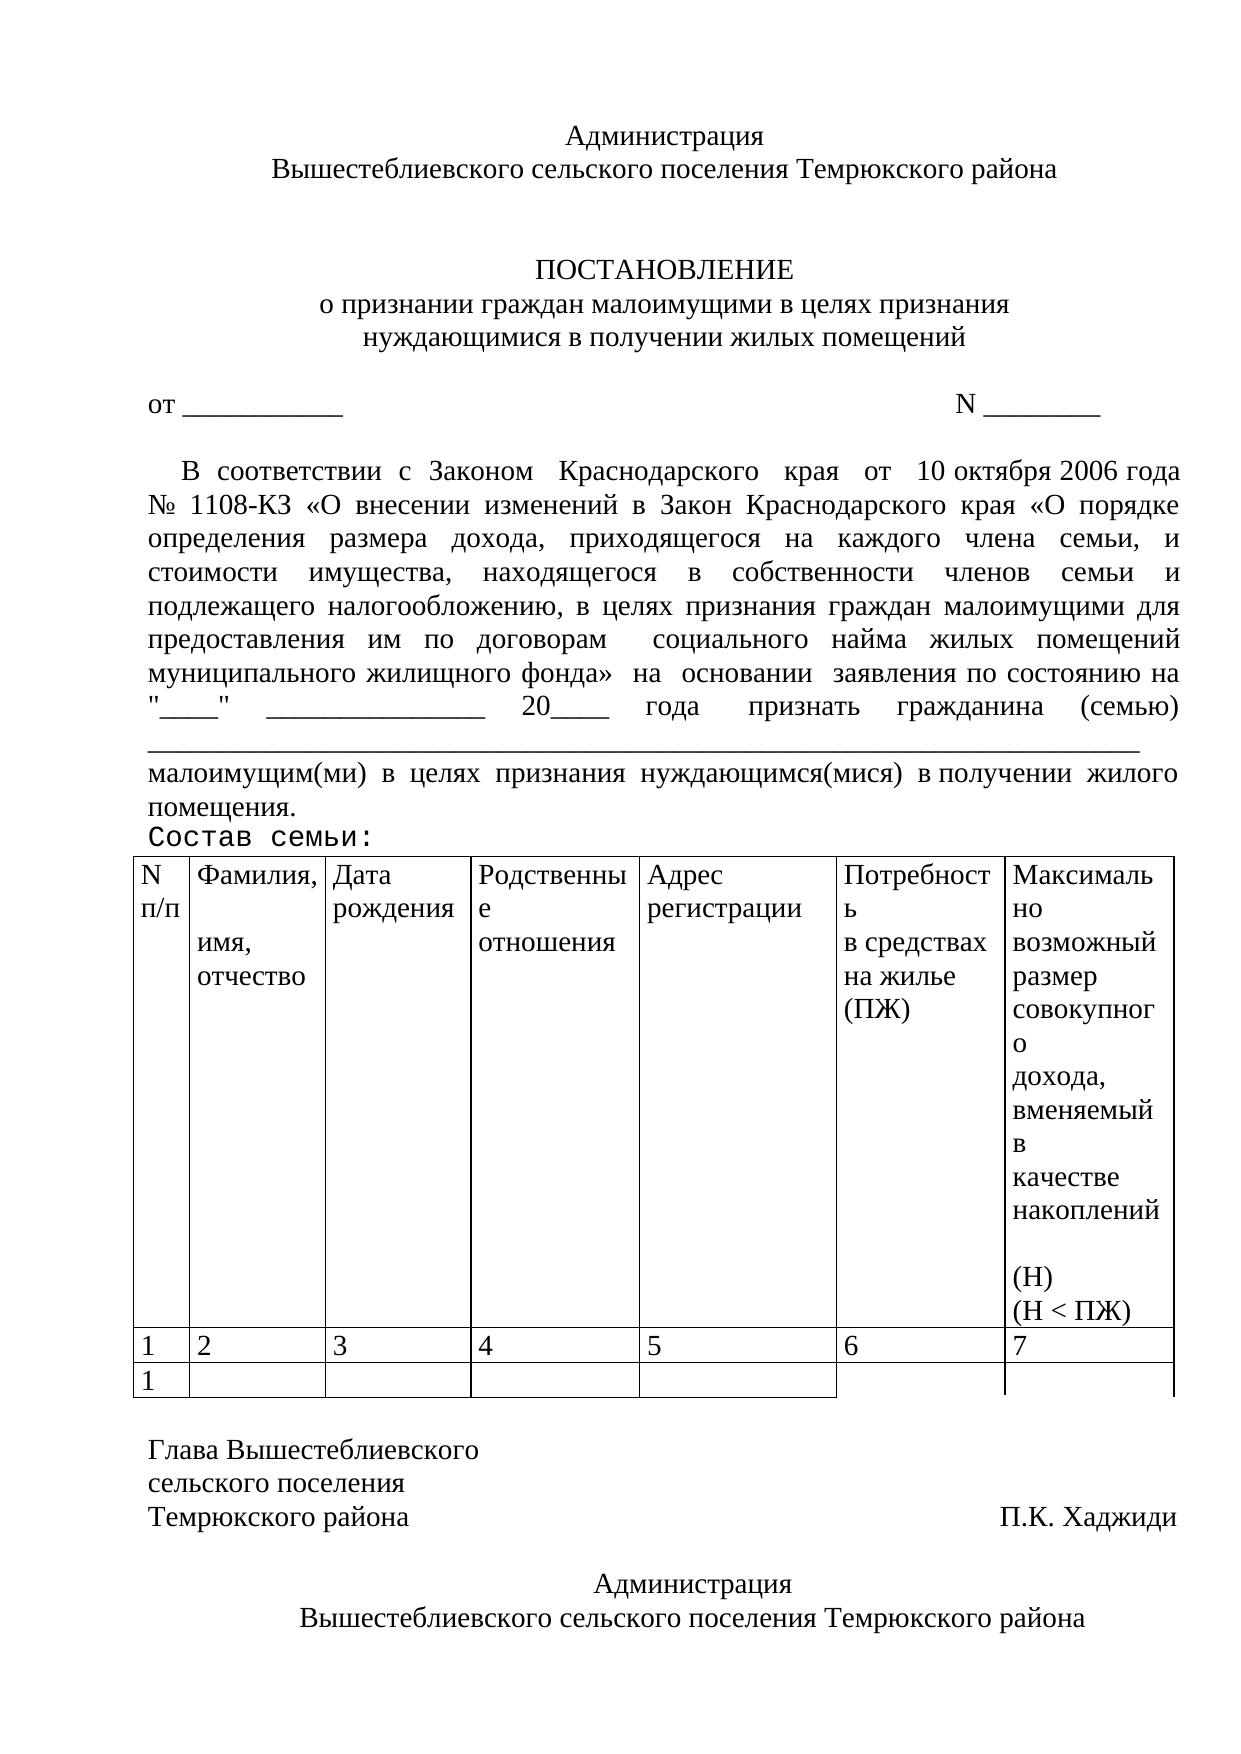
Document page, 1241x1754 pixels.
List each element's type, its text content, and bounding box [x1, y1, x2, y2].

table_cell 4 [472, 1328, 639, 1362]
table_header Адрес регистрации [640, 857, 836, 1327]
text сельского поселения [148, 1466, 1181, 1499]
table_header Фамилия, имя, отчество [190, 857, 325, 1327]
table_cell [326, 1363, 470, 1397]
table_header N п/п [134, 857, 189, 1327]
text Вышестеблиевского сельского поселения Темрюкского района [148, 152, 1181, 185]
text Вышестеблиевского сельского поселения Темрюкского района [148, 1600, 1181, 1633]
table_cell 1 [134, 1363, 189, 1397]
text Состав семьи: [148, 822, 1181, 856]
text малоимущим(ми) в целях признания нуждающимся(мися) в получении жилого помещения. [148, 755, 1181, 822]
table_cell [640, 1363, 836, 1397]
table_cell 6 [837, 1328, 1004, 1362]
text Администрация [148, 118, 1181, 152]
text Глава Вышестеблиевского [148, 1432, 1181, 1466]
text нуждающимися в получении жилых помещений [148, 319, 1181, 353]
table_cell 7 [1006, 1328, 1173, 1362]
table_cell 5 [640, 1328, 836, 1362]
table_header Дата рождения [326, 857, 470, 1327]
table_cell 2 [190, 1328, 325, 1362]
text В соответствии с Законом Краснодарского края от 10 октября 2006 года № 1108-КЗ «О внесении изменений в Закон Краснодарского края «О порядке определения размера дохода, приходящегося на каждого члена семьи, и стоимости имущества, находящегося в собственности членов семьи и подлежащего налогообложению, в целях признания граждан малоимущими для предоставления им по договорам социального найма жилых помещений муниципального жилищного фонда» на основании заявления по состоянию на "____" _______________ 20____ года признать гражданина (семью) ____________________________________________________________________ [148, 453, 1181, 755]
text ПОСТАНОВЛЕНИЕ [148, 252, 1181, 286]
table_header Родственные отношения [472, 857, 639, 1327]
table_cell 1 [134, 1328, 189, 1362]
text Темрюкского района П.К. Хаджиди [148, 1499, 1181, 1533]
table_header Потребность в средствах на жилье (ПЖ) [837, 857, 1004, 1327]
table_cell [1005, 1363, 1173, 1397]
table_cell 3 [326, 1328, 470, 1362]
table_cell [472, 1363, 639, 1397]
text от ___________ N ________ [148, 386, 1181, 420]
table_cell [190, 1363, 325, 1397]
text о признании граждан малоимущими в целях признания [148, 286, 1181, 319]
table_header Максимально возможный размер совокупного дохода, вменяемый в качестве накоплений (Н) (Н < ПЖ) [1006, 857, 1173, 1327]
table_cell [837, 1363, 1005, 1397]
text Администрация [148, 1566, 1181, 1600]
